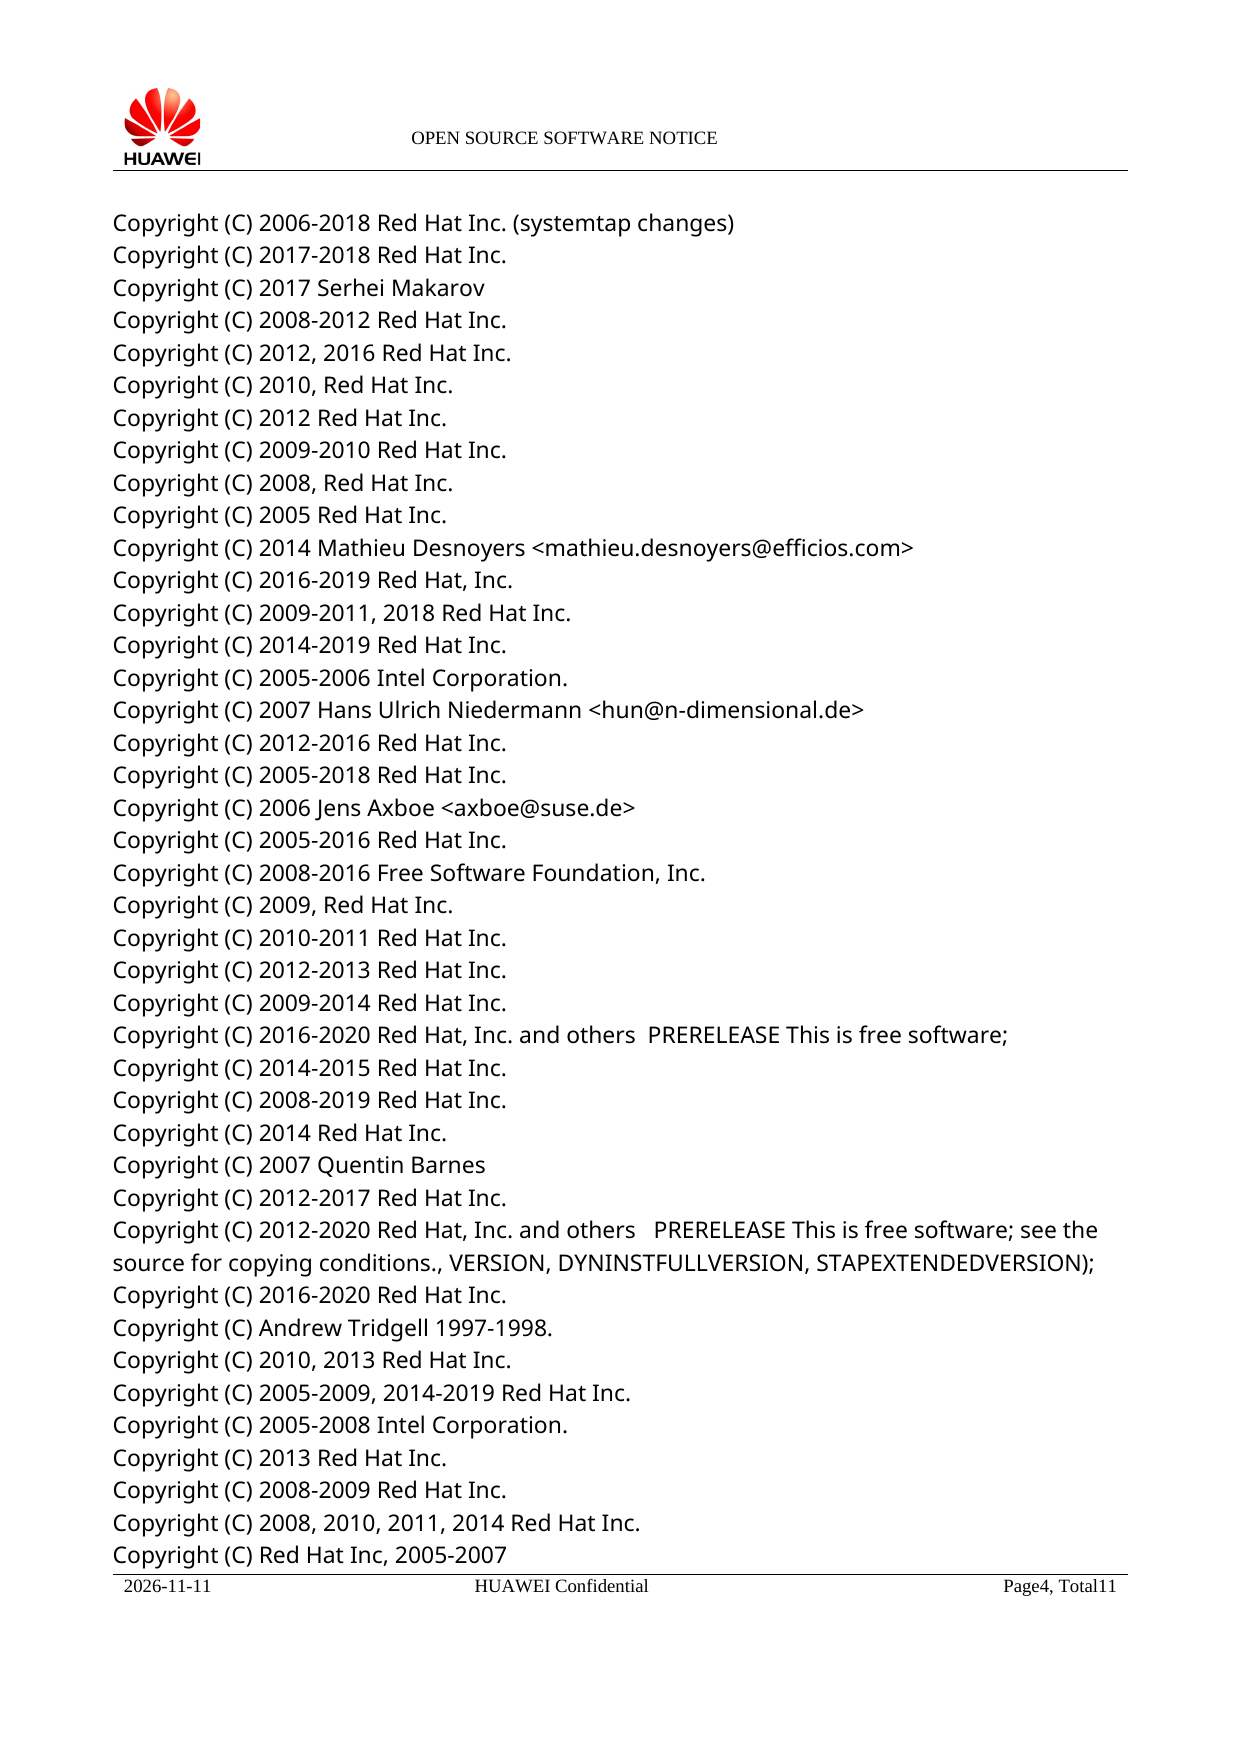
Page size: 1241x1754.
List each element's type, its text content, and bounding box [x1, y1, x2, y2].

picture [124, 88, 201, 165]
